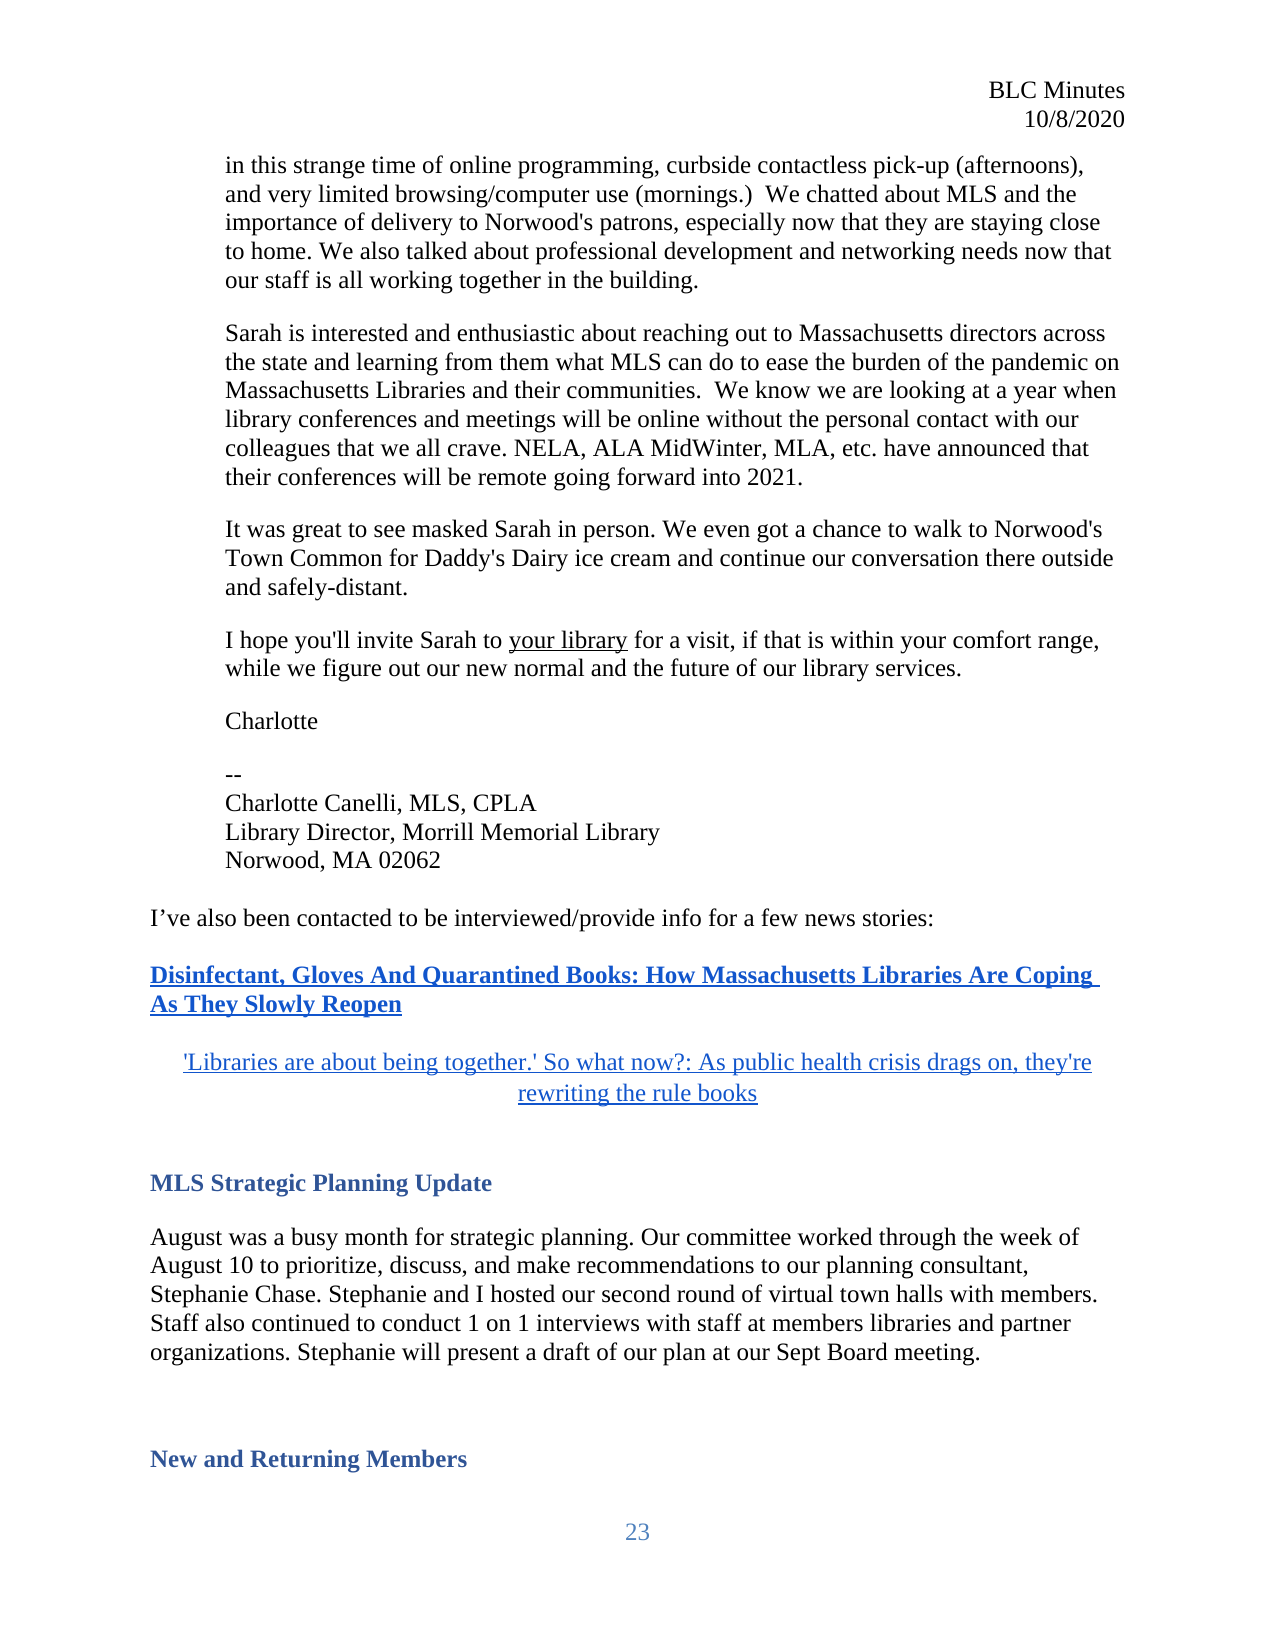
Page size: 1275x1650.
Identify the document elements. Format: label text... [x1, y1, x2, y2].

text MLS Strategic Planning Update [150, 1168, 1125, 1197]
text Norwood, MA 02062 [225, 845, 1125, 874]
subtitle 'Libraries are about being together.' So what now?: As public health crisis drags on, they're rewriting the rule books [150, 1047, 1125, 1107]
text Library Director, Morrill Memorial Library [225, 817, 1125, 845]
text Charlotte Canelli, MLS, CPLA [225, 788, 1125, 817]
text Sarah is interested and enthusiastic about reaching out to Massachusetts directors across the state and learning from them what MLS can do to ease the burden of the pandemic on Massachusetts Libraries and their communities. We know we are looking at a year when library conferences and meetings will be online without the personal contact with our colleagues that we all crave. NELA, ALA MidWinter, MLA, etc. have announced that their conferences will be remote going forward into 2021. [225, 318, 1125, 490]
text I’ve also been contacted to be interviewed/provide info for a few news stories: Disinfectant, Gloves And Quarantined Books: How Massachusetts Libraries Are Coping As They Slowly Reopen [150, 903, 1125, 1018]
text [225, 150, 1125, 294]
text New and Returning Members [150, 1444, 1125, 1473]
text I hope you'll invite Sarah to your library for a visit, if that is within your comfort range, while we figure out our new normal and the future of our library services. [225, 625, 1125, 682]
text August was a busy month for strategic planning. Our committee worked through the week of August 10 to prioritize, discuss, and make recommendations to our planning consultant, Stephanie Chase. Stephanie and I hosted our second round of virtual town halls with members. Staff also continued to conduct 1 on 1 interviews with staff at members libraries and partner organizations. Stephanie will present a draft of our plan at our Sept Board meeting. [150, 1222, 1125, 1366]
text Charlotte [225, 706, 1125, 735]
text It was great to see masked Sarah in person. We even got a chance to walk to Norwood's Town Common for Daddy's Dairy ice cream and continue our conversation there outside and safely-distant. [225, 514, 1125, 601]
text -- [225, 759, 1125, 788]
